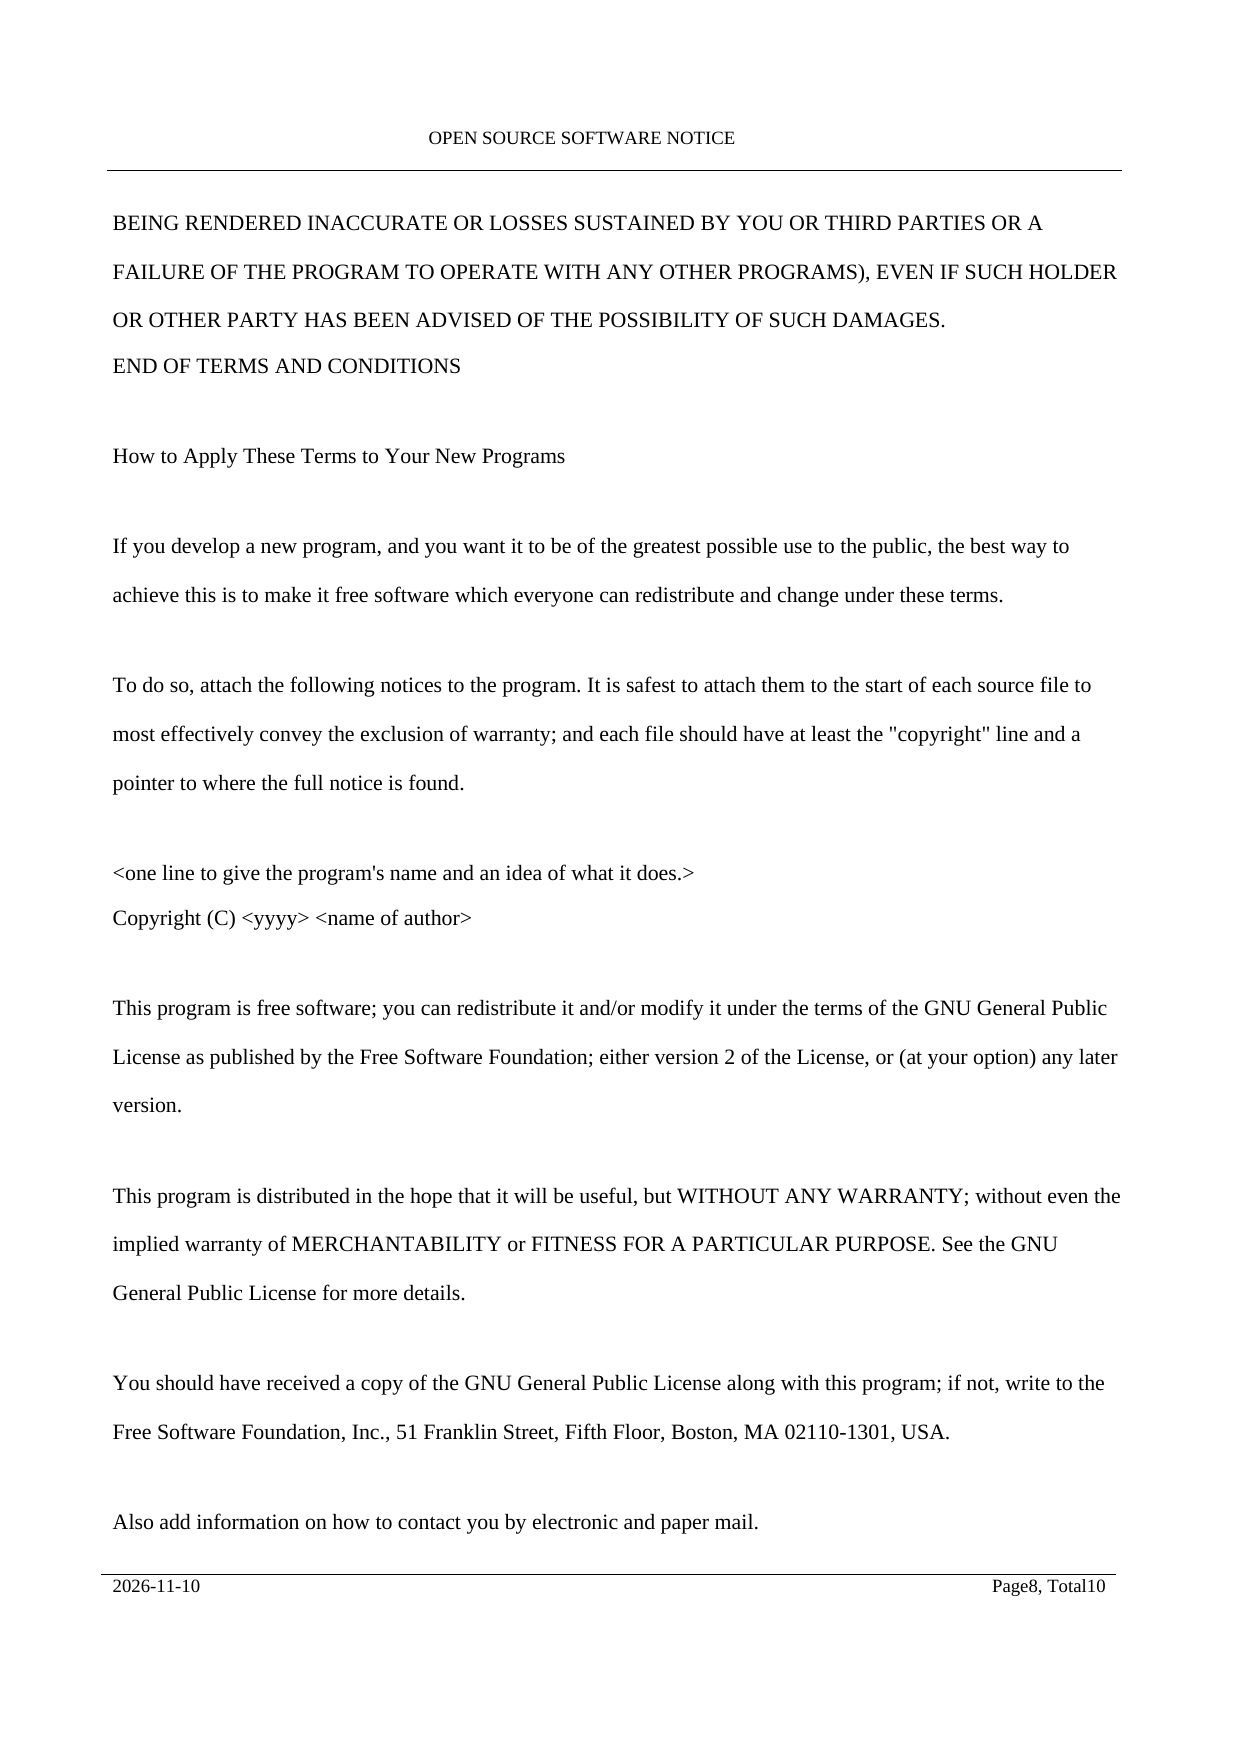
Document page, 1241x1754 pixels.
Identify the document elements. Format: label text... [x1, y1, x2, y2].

text <one line to give the program's name and an idea of what it does.> [112, 856, 1128, 888]
text If you develop a new program, and you want it to be of the greatest possible use to the public, the best way to achieve this is to make it free software which everyone can redistribute and change under these terms. [112, 529, 1128, 611]
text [112, 206, 1128, 336]
text Also add information on how to contact you by electronic and paper mail. [112, 1506, 1128, 1538]
text END OF TERMS AND CONDITIONS [112, 349, 1128, 381]
text Copyright (C) <yyyy> <name of author> [112, 901, 1128, 934]
text You should have received a copy of the GNU General Public License along with this program; if not, write to the Free Software Foundation, Inc., 51 Franklin Street, Fifth Floor, Boston, MA 02110-1301, USA. [112, 1367, 1128, 1448]
text This program is free software; you can redistribute it and/or modify it under the terms of the GNU General Public License as published by the Free Software Foundation; either version 2 of the License, or (at your option) any later version. [112, 991, 1128, 1121]
text How to Apply These Terms to Your New Programs [112, 439, 1128, 472]
text To do so, attach the following notices to the program. It is safest to attach them to the start of each source file to most effectively convey the exclusion of warranty; and each file should have at least the "copyright" line and a pointer to where the full notice is found. [112, 668, 1128, 798]
text This program is distributed in the hope that it will be useful, but WITHOUT ANY WARRANTY; without even the implied warranty of MERCHANTABILITY or FITNESS FOR A PARTICULAR PURPOSE. See the GNU General Public License for more details. [112, 1179, 1128, 1309]
